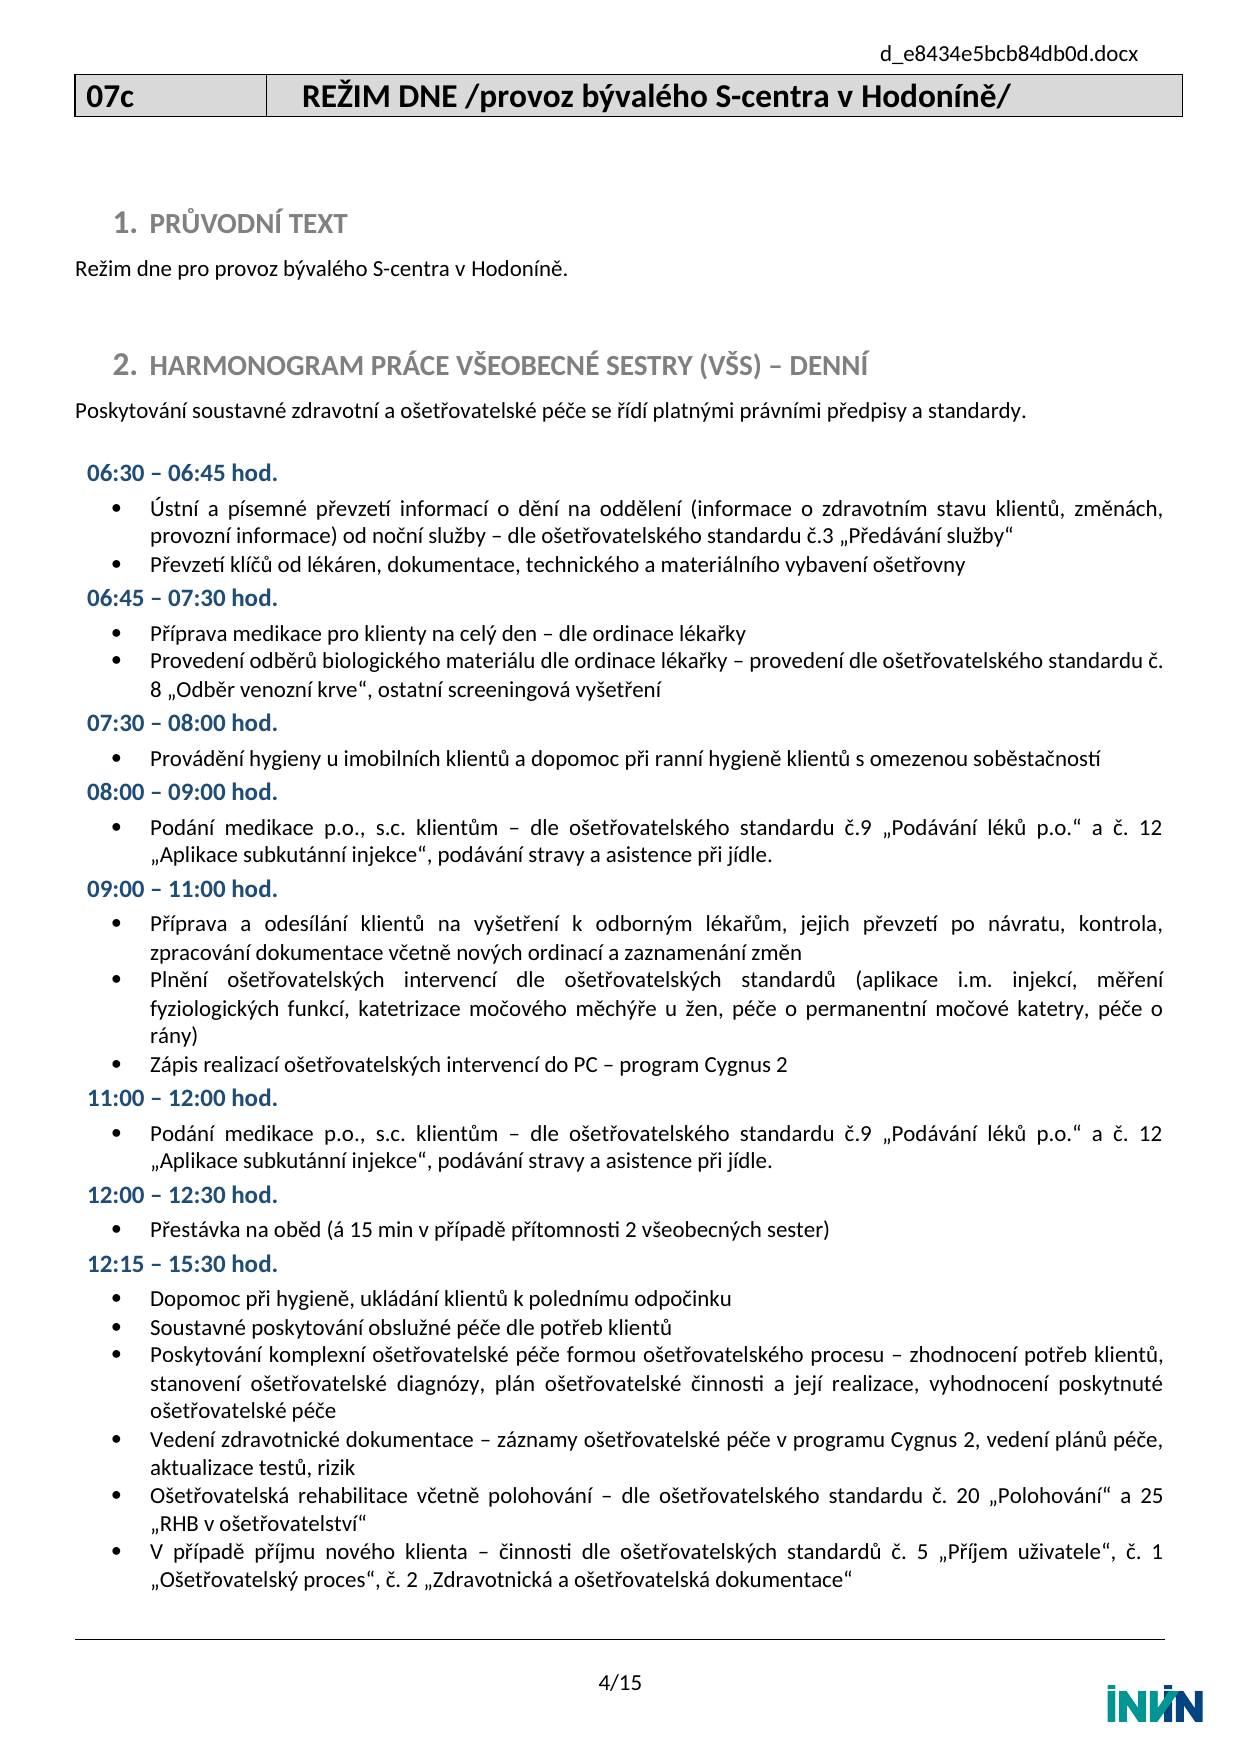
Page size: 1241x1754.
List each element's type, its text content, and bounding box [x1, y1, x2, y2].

subtitle 06:30 – 06:45 hod. [87, 457, 1165, 487]
list Příprava medikace pro klienty na celý den – dle ordinace lékařky [112, 619, 1165, 647]
list Příprava a odesílání klientů na vyšetření k odborným lékařům, jejich převzetí po návratu, kontrola, zpracování dokumentace včetně nových ordinací a zaznamenání změn [112, 909, 1165, 966]
subtitle 11:00 – 12:00 hod. [87, 1082, 1165, 1112]
subtitle 08:00 – 09:00 hod. [87, 776, 1165, 806]
subtitle 07:30 – 08:00 hod. [87, 707, 1165, 737]
subtitle 06:45 – 07:30 hod. [87, 582, 1165, 612]
list Podání medikace p.o., s.c. klientům – dle ošetřovatelského standardu č.9 „Podávání léků p.o.“ a č. 12 „Aplikace subkutánní injekce“, podávání stravy a asistence při jídle. [112, 1119, 1165, 1175]
list Vedení zdravotnické dokumentace – záznamy ošetřovatelské péče v programu Cygnus 2, vedení plánů péče, aktualizace testů, rizik [112, 1425, 1165, 1481]
text Poskytování soustavné zdravotní a ošetřovatelské péče se řídí platnými právními předpisy a standardy. [75, 397, 1165, 425]
list Podání medikace p.o., s.c. klientům – dle ošetřovatelského standardu č.9 „Podávání léků p.o.“ a č. 12 „Aplikace subkutánní injekce“, podávání stravy a asistence při jídle. [112, 813, 1165, 869]
list Ústní a písemné převzetí informací o dění na oddělení (informace o zdravotním stavu klientů, změnách, provozní informace) od noční služby – dle ošetřovatelského standardu č.3 „Předávání služby“ [112, 494, 1165, 550]
list Dopomoc při hygieně, ukládání klientů k polednímu odpočinku [112, 1284, 1165, 1313]
picture [1107, 1685, 1203, 1722]
subtitle PRŮVODNÍ TEXT [112, 201, 1165, 241]
list Převzetí klíčů od lékáren, dokumentace, technického a materiálního vybavení ošetřovny [112, 550, 1165, 578]
subtitle 12:00 – 12:30 hod. [87, 1179, 1165, 1209]
list Zápis realizací ošetřovatelských intervencí do PC – program Cygnus 2 [112, 1050, 1165, 1078]
list Poskytování komplexní ošetřovatelské péče formou ošetřovatelského procesu – zhodnocení potřeb klientů, stanovení ošetřovatelské diagnózy, plán ošetřovatelské činnosti a její realizace, vyhodnocení poskytnuté ošetřovatelské péče [112, 1341, 1165, 1425]
subtitle HARMONOGRAM PRÁCE VŠEOBECNÉ SESTRY (VŠS) – DENNÍ [112, 343, 1165, 384]
list V případě příjmu nového klienta – činnosti dle ošetřovatelských standardů č. 5 „Příjem uživatele“, č. 1 „Ošetřovatelský proces“, č. 2 „Zdravotnická a ošetřovatelská dokumentace“ [112, 1537, 1165, 1593]
list Přestávka na oběd (á 15 min v případě přítomnosti 2 všeobecných sester) [112, 1216, 1165, 1244]
list Soustavné poskytování obslužné péče dle potřeb klientů [112, 1313, 1165, 1341]
list Provedení odběrů biologického materiálu dle ordinace lékařky – provedení dle ošetřovatelského standardu č. 8 „Odběr venozní krve“, ostatní screeningová vyšetření [112, 647, 1165, 703]
list Ošetřovatelská rehabilitace včetně polohování – dle ošetřovatelského standardu č. 20 „Polohování“ a 25 „RHB v ošetřovatelství“ [112, 1481, 1165, 1537]
list Provádění hygieny u imobilních klientů a dopomoc při ranní hygieně klientů s omezenou soběstačností [112, 744, 1165, 772]
text Režim dne pro provoz bývalého S-centra v Hodoníně. [75, 254, 1165, 282]
subtitle 12:15 – 15:30 hod. [87, 1248, 1165, 1278]
list Plnění ošetřovatelských intervencí dle ošetřovatelských standardů (aplikace i.m. injekcí, měření fyziologických funkcí, katetrizace močového měchýře u žen, péče o permanentní močové katetry, péče o rány) [112, 966, 1165, 1050]
subtitle 09:00 – 11:00 hod. [87, 873, 1165, 903]
